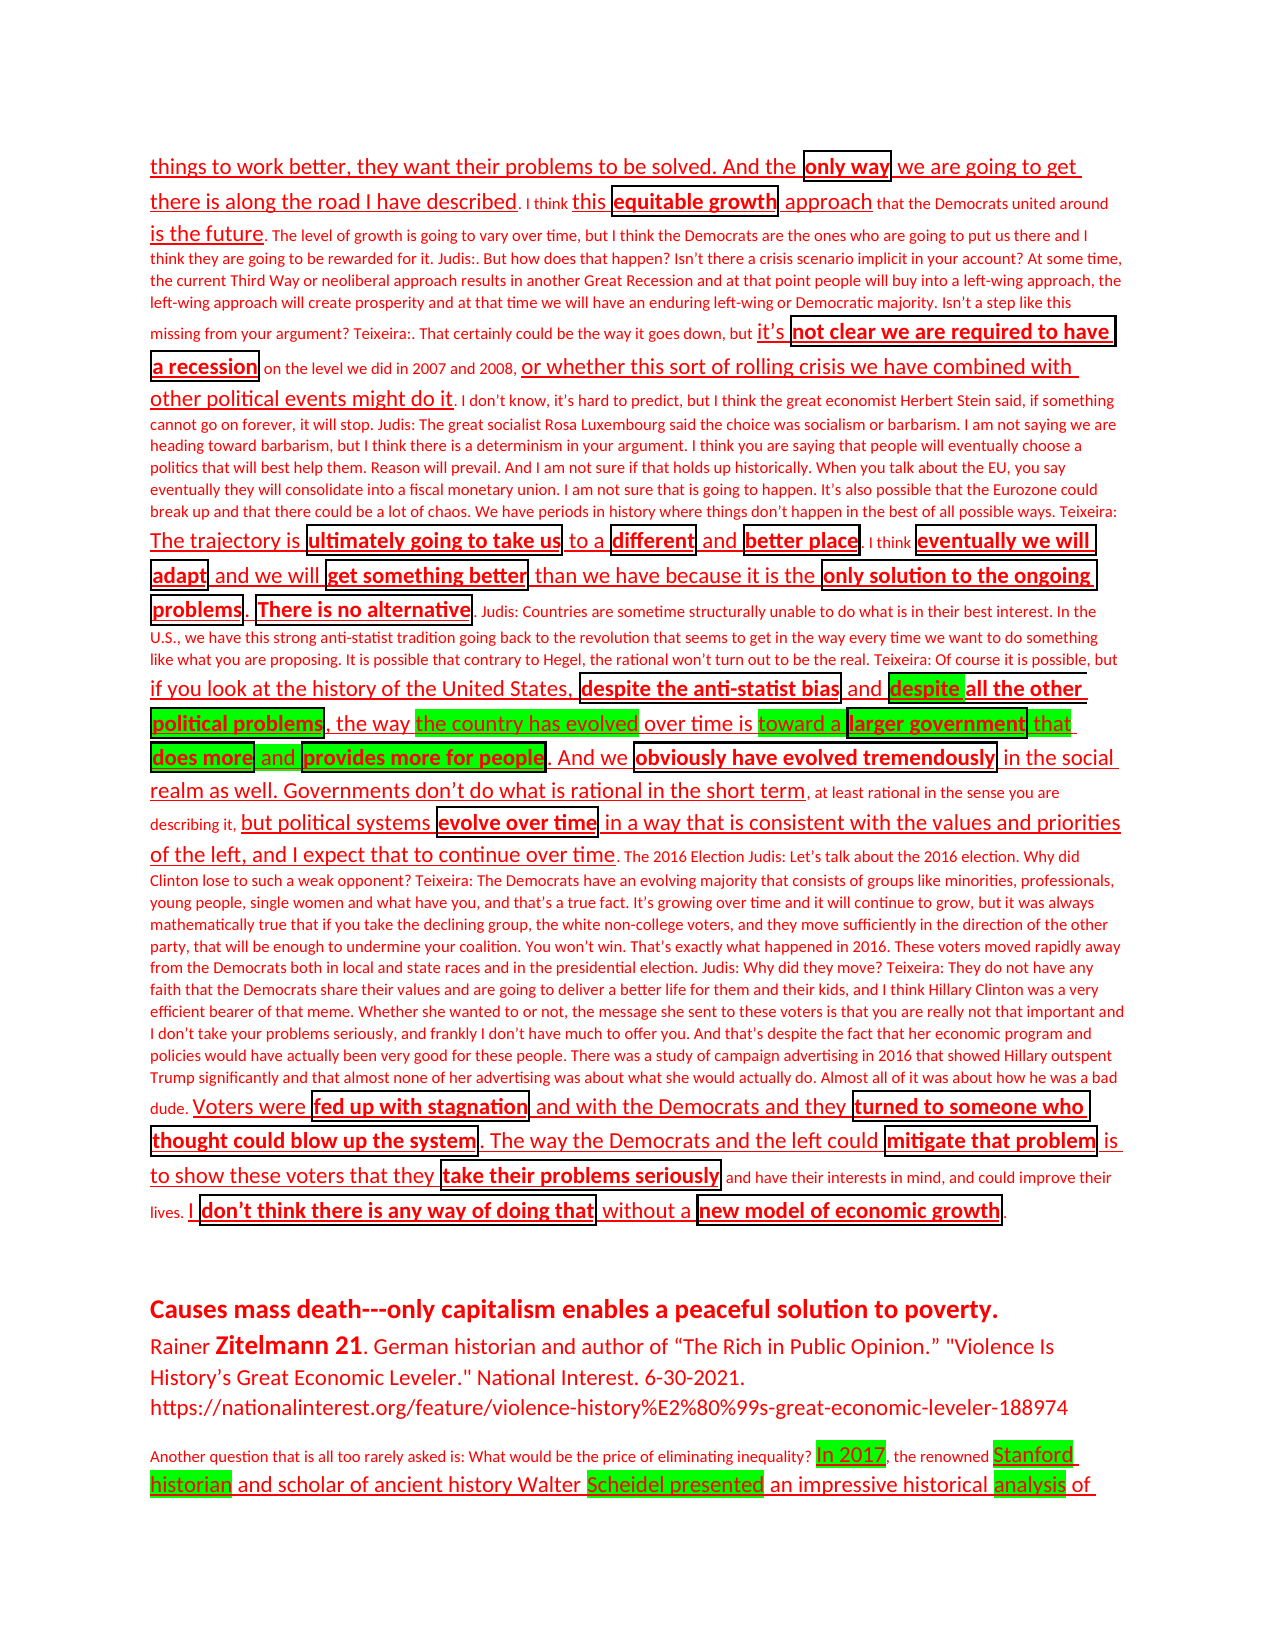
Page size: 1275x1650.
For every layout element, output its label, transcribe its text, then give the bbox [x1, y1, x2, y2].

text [150, 1440, 1125, 1498]
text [150, 150, 1125, 1226]
text Rainer Zitelmann 21. German historian and author of “The Rich in Public Opinion.” "Violence Is History’s Great Economic Leveler." National Interest. 6-30-2021. https://nationalinterest.org/feature/violence-history%E2%80%99s-great-economic-leveler-188974 [150, 1328, 1125, 1421]
subtitle Causes mass death---only capitalism enables a peaceful solution to poverty. [150, 1292, 1125, 1325]
